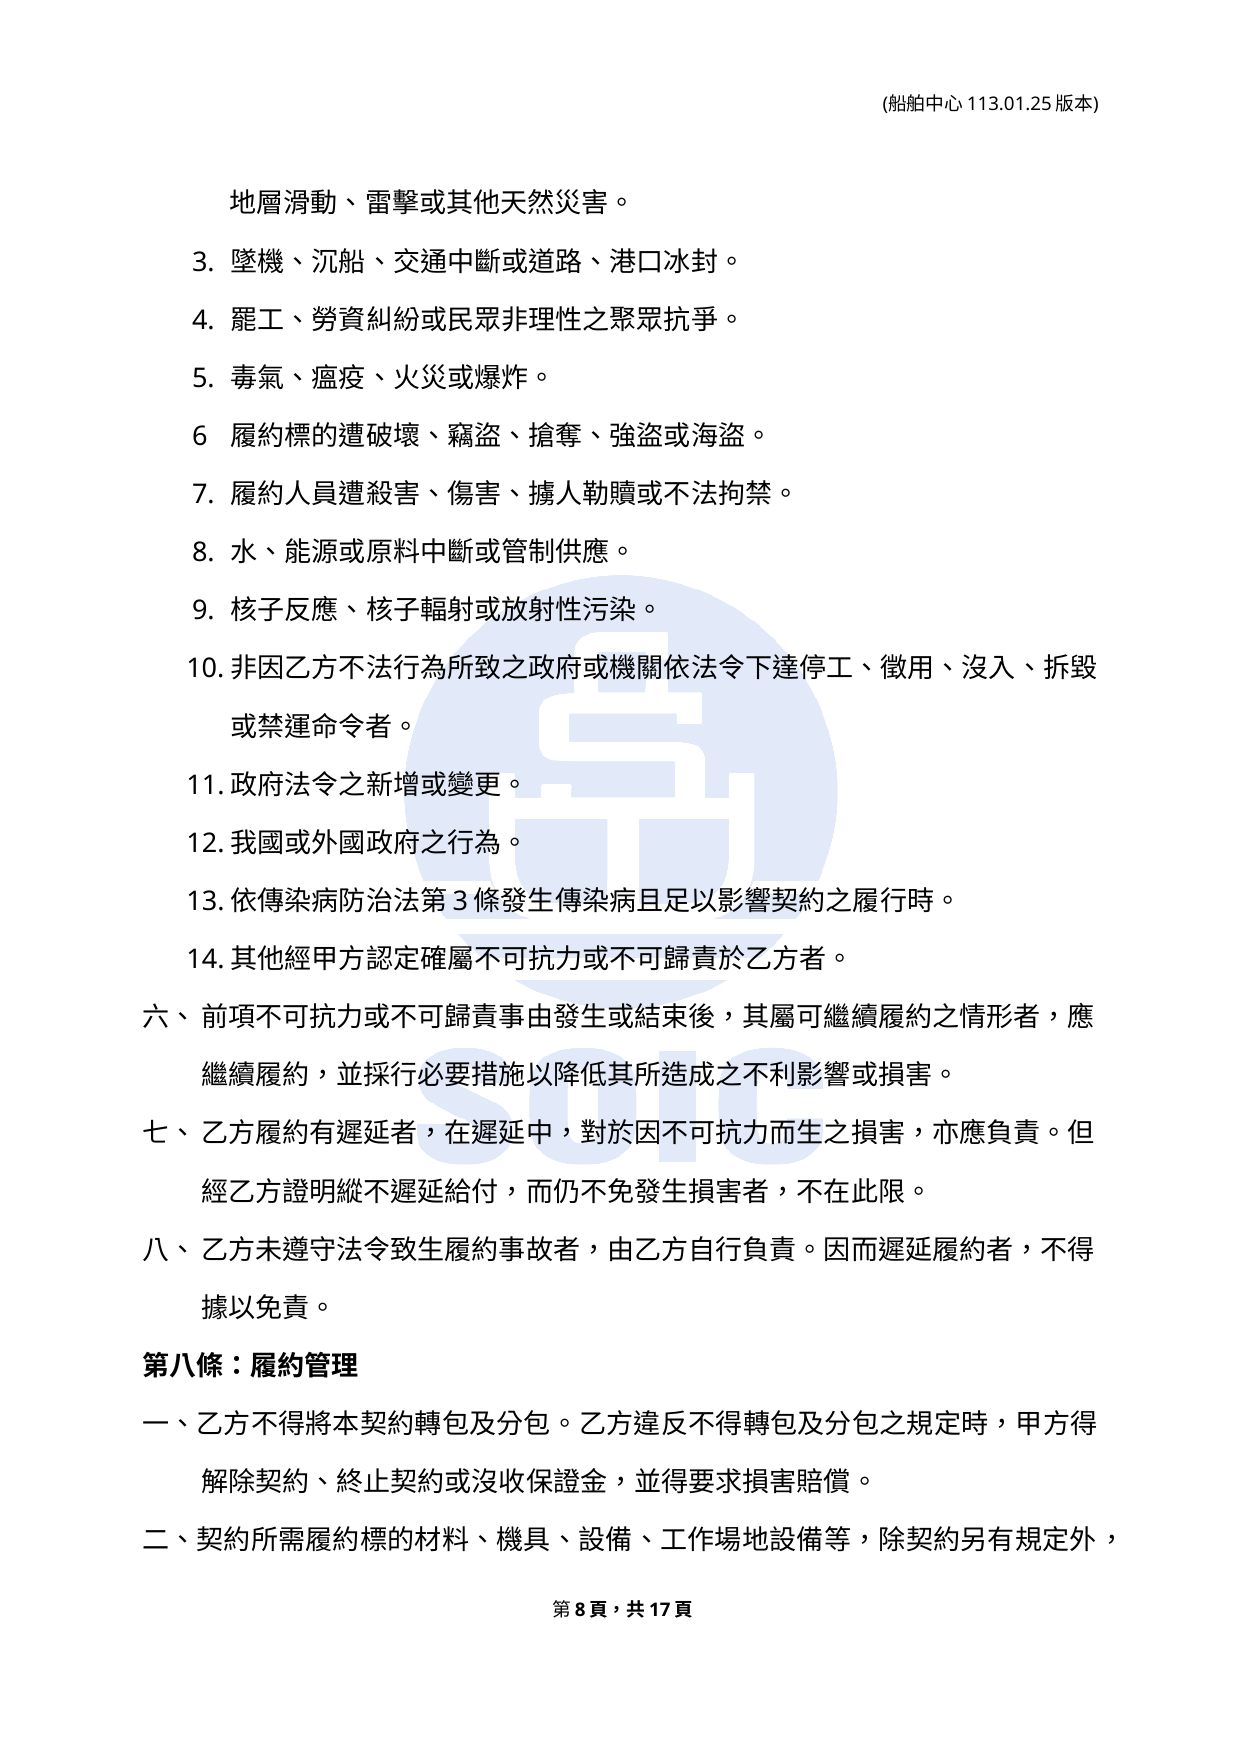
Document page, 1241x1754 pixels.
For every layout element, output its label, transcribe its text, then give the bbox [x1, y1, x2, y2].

text 13. 依傳染病防治法第3條發生傳染病且足以影響契約之履行時。 [186, 869, 1098, 928]
text 4. 罷工、勞資糾紛或民眾非理性之聚眾抗爭。 [192, 288, 1098, 346]
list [142, 1509, 1098, 1567]
text 11. 政府法令之新增或變更。 [186, 753, 1098, 811]
text 14. 其他經甲方認定確屬不可抗力或不可歸責於乙方者。 [186, 928, 1098, 986]
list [192, 172, 1098, 230]
list 前項不可抗力或不可歸責事由發生或結束後，其屬可繼續履約之情形者，應繼續履約，並採行必要措施以降低其所造成之不利影響或損害。 [142, 986, 1098, 1102]
text 8. 水、能源或原料中斷或管制供應。 [192, 521, 1098, 579]
text 第八條：履約管理 [142, 1334, 1098, 1393]
text 5. 毒氣、瘟疫、火災或爆炸。 [192, 346, 1098, 404]
list 乙方未遵守法令致生履約事故者，由乙方自行負責。因而遲延履約者，不得據以免責。 [142, 1218, 1098, 1334]
text 或禁運命令者。 [142, 695, 1098, 753]
text 12. 我國或外國政府之行為。 [186, 811, 1098, 869]
list 乙方不得將本契約轉包及分包。乙方違反不得轉包及分包之規定時，甲方得解除契約、終止契約或沒收保證金，並得要求損害賠償。 [142, 1393, 1098, 1509]
text 9. 核子反應、核子輻射或放射性污染。 [192, 579, 1098, 637]
text 7. 履約人員遭殺害、傷害、擄人勒贖或不法拘禁。 [192, 463, 1098, 521]
text 6 履約標的遭破壞、竊盜、搶奪、強盜或海盜。 [192, 404, 1098, 463]
list 乙方履約有遲延者，在遲延中，對於因不可抗力而生之損害，亦應負責。但經乙方證明縱不遲延給付，而仍不免發生損害者，不在此限。 [142, 1102, 1098, 1218]
text 10. 非因乙方不法行為所致之政府或機關依法令下達停工、徵用、沒入、拆毀 [142, 637, 1098, 695]
text 3. 墜機、沉船、交通中斷或道路、港口冰封。 [192, 230, 1098, 288]
